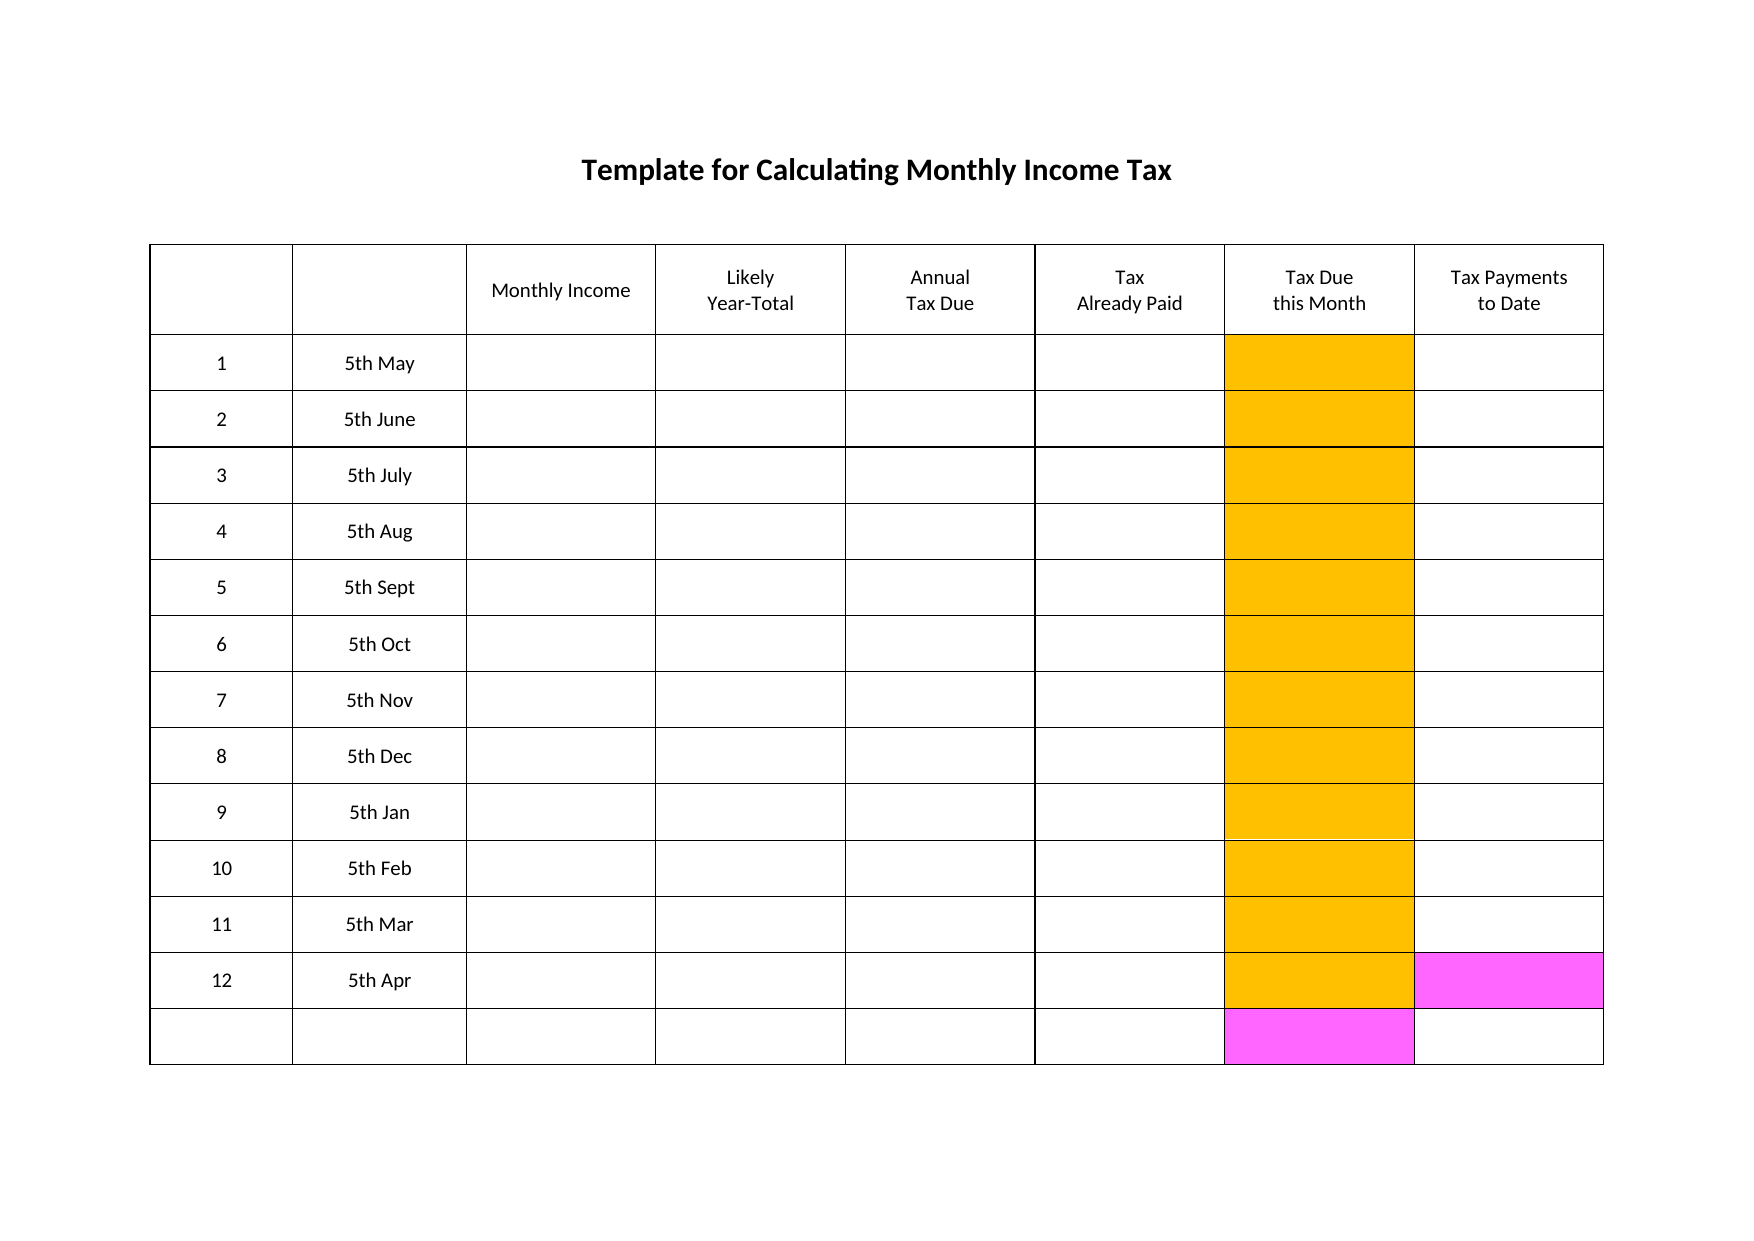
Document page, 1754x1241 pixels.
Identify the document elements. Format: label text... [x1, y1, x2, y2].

table_cell [1225, 560, 1414, 615]
table_cell 5th Mar [293, 897, 466, 952]
table_cell [1415, 504, 1603, 559]
table_cell [1225, 728, 1414, 783]
table_cell [1415, 953, 1603, 1008]
table_cell [1415, 1009, 1603, 1064]
table_cell [467, 841, 655, 896]
table_cell [1415, 897, 1603, 952]
table_cell 5 [151, 560, 292, 615]
table_cell [1225, 335, 1414, 390]
table_cell 7 [151, 672, 292, 727]
table_cell [1036, 672, 1224, 727]
table_cell 4 [151, 504, 292, 559]
table_cell [656, 560, 845, 615]
table_cell 8 [151, 728, 292, 783]
table_cell [467, 953, 655, 1008]
table_cell [846, 672, 1034, 727]
table_cell 3 [151, 448, 292, 503]
table_cell [467, 672, 655, 727]
table_cell [1225, 953, 1414, 1008]
table_cell [1036, 448, 1224, 503]
table_cell 5th Dec [293, 728, 466, 783]
table_cell [1415, 616, 1603, 671]
table_cell [1225, 841, 1414, 896]
table_cell [656, 504, 845, 559]
table_cell [1036, 784, 1224, 839]
table_cell 5th Aug [293, 504, 466, 559]
table_cell 5th Jan [293, 784, 466, 839]
table_cell [846, 616, 1034, 671]
table_cell 5th Nov [293, 672, 466, 727]
table_cell [1225, 1009, 1414, 1064]
table_cell [846, 1009, 1034, 1064]
table_cell [846, 560, 1034, 615]
table_cell [1415, 560, 1603, 615]
table_cell [846, 391, 1034, 446]
table_cell 9 [151, 784, 292, 839]
text Template for Calculating Monthly Income Tax [150, 150, 1604, 188]
table_cell [1036, 953, 1224, 1008]
table_cell [1415, 335, 1603, 390]
table_cell 6 [151, 616, 292, 671]
table_cell 1 [151, 335, 292, 390]
table_cell [656, 391, 845, 446]
table_cell [1036, 335, 1224, 390]
table_cell [656, 953, 845, 1008]
table_cell [1036, 728, 1224, 783]
table_cell [1225, 784, 1414, 839]
table_cell 12 [151, 953, 292, 1008]
table_cell [1225, 672, 1414, 727]
table_cell [846, 728, 1034, 783]
table_cell 5th May [293, 335, 466, 390]
table_cell [846, 335, 1034, 390]
table_cell [1036, 1009, 1224, 1064]
table_cell [1036, 391, 1224, 446]
table_cell [656, 841, 845, 896]
table_cell 2 [151, 391, 292, 446]
table_cell [1415, 784, 1603, 839]
table_header Tax Payments to Date [1415, 245, 1603, 334]
table_cell [467, 616, 655, 671]
table_cell [656, 672, 845, 727]
table_cell [1225, 448, 1414, 503]
table_cell 5th Oct [293, 616, 466, 671]
table_header Annual Tax Due [846, 245, 1034, 334]
table_cell 5th June [293, 391, 466, 446]
table_cell [846, 897, 1034, 952]
table_header Tax Due this Month [1225, 245, 1414, 334]
table_cell [467, 560, 655, 615]
table_cell [1415, 391, 1603, 446]
table_cell 5th Apr [293, 953, 466, 1008]
table_cell [656, 728, 845, 783]
table_cell [467, 784, 655, 839]
table_cell [1225, 616, 1414, 671]
table_header [293, 245, 466, 334]
table_cell [467, 335, 655, 390]
table_cell [1225, 391, 1414, 446]
table_cell [656, 335, 845, 390]
table_cell [1225, 897, 1414, 952]
table_cell [1415, 728, 1603, 783]
table_cell [151, 1009, 292, 1064]
table_header Likely Year-Total [656, 245, 845, 334]
table_cell [846, 841, 1034, 896]
table_cell [1036, 560, 1224, 615]
table_cell 11 [151, 897, 292, 952]
table_cell [1036, 616, 1224, 671]
table_cell [846, 504, 1034, 559]
table_cell [656, 448, 845, 503]
table_cell [1415, 841, 1603, 896]
table_cell 10 [151, 841, 292, 896]
table_header Monthly Income [467, 245, 655, 334]
table_cell [467, 728, 655, 783]
table_cell [1225, 504, 1414, 559]
table_cell [656, 1009, 845, 1064]
table_cell [467, 448, 655, 503]
table_cell 5th Sept [293, 560, 466, 615]
table_cell [1415, 672, 1603, 727]
table_cell [1036, 897, 1224, 952]
table_cell [846, 953, 1034, 1008]
table_cell [293, 1009, 466, 1064]
table_cell [467, 391, 655, 446]
table_cell [1415, 448, 1603, 503]
table_cell [467, 504, 655, 559]
table_header Tax Already Paid [1036, 245, 1224, 334]
table_cell 5th July [293, 448, 466, 503]
table_cell [1036, 504, 1224, 559]
table_cell [846, 784, 1034, 839]
table_header 0 [151, 245, 292, 334]
table_cell [656, 616, 845, 671]
table_cell [467, 1009, 655, 1064]
table_cell [846, 448, 1034, 503]
table_cell [656, 784, 845, 839]
table_cell [1036, 841, 1224, 896]
table_cell [656, 897, 845, 952]
table_cell 5th Feb [293, 841, 466, 896]
table_cell [467, 897, 655, 952]
